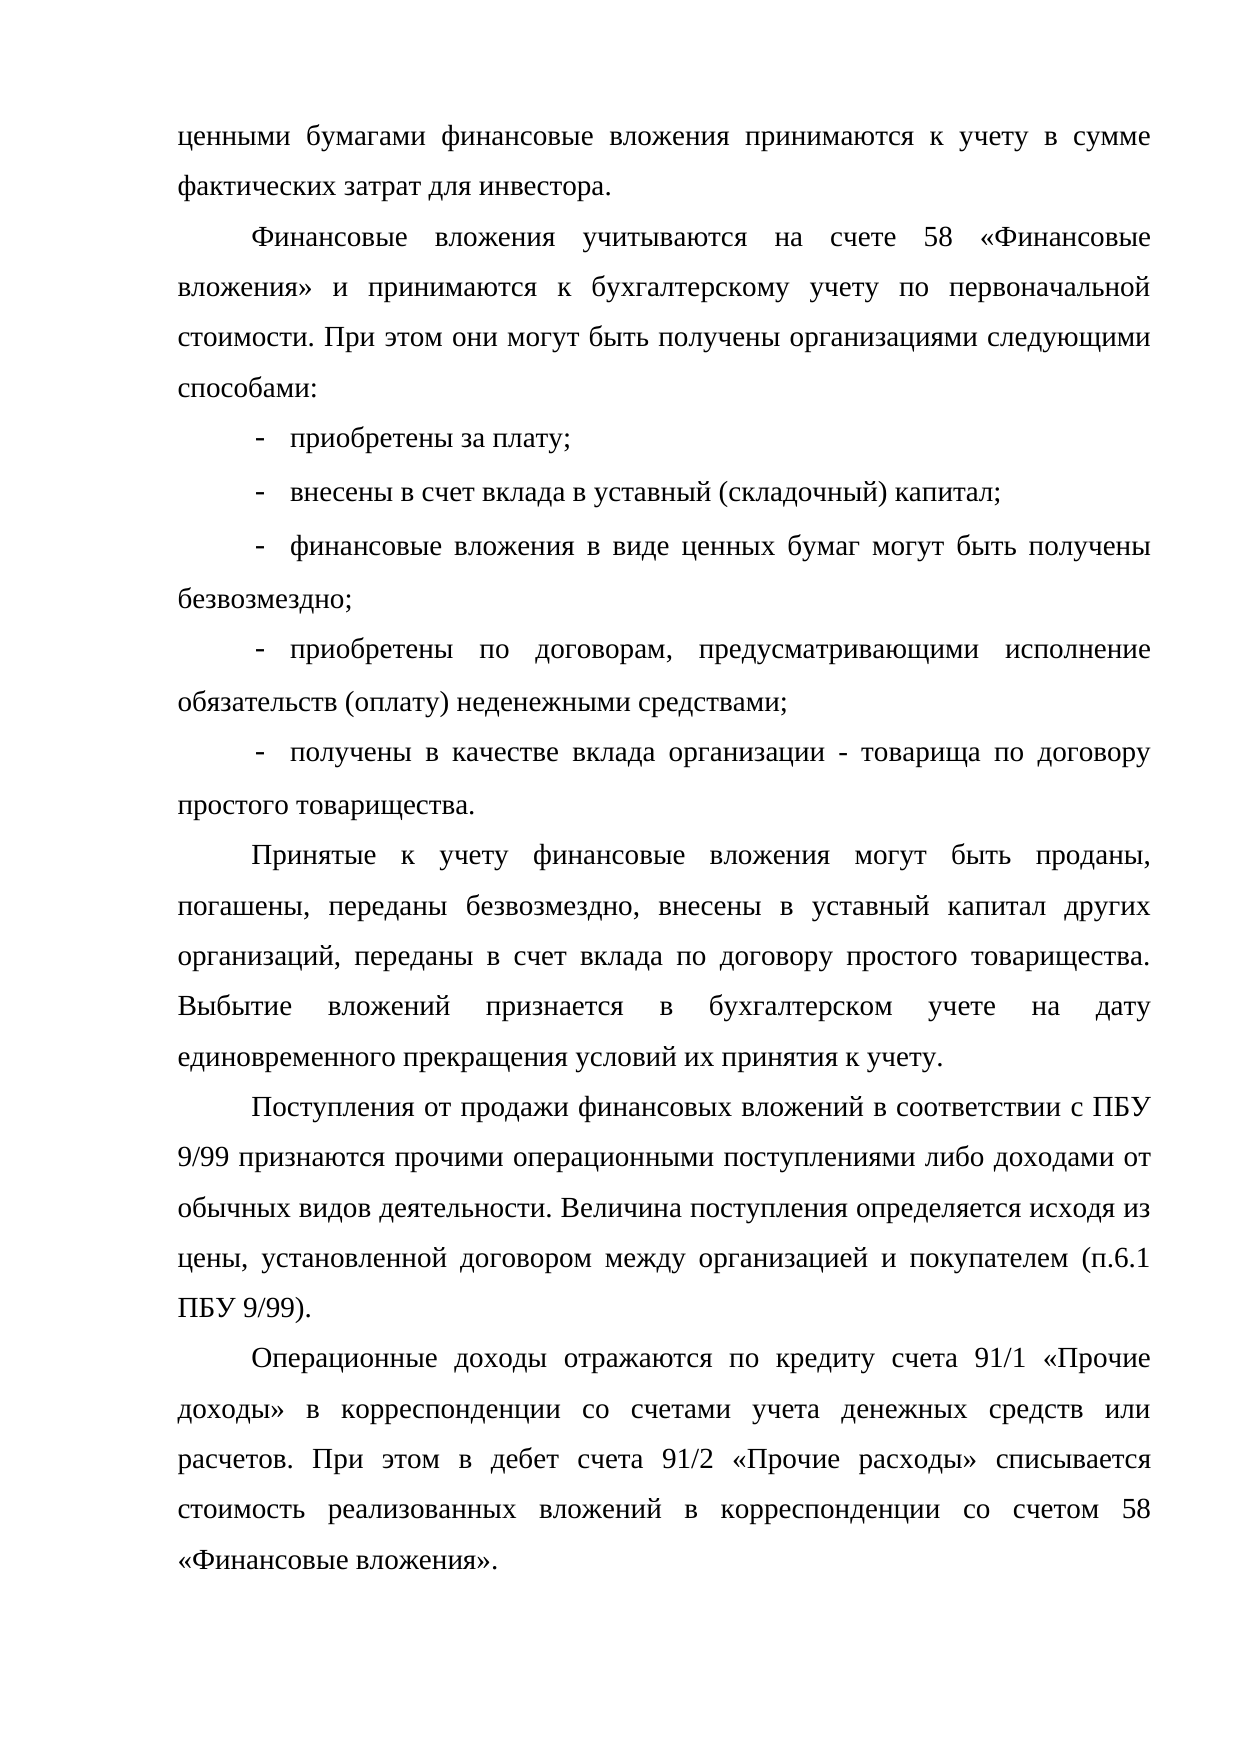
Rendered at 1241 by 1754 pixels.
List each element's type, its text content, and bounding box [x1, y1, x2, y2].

list финансовые вложения в виде ценных бумаг могут быть получены безвозмездно; [177, 528, 1152, 614]
list приобретены по договорам, предусматривающими исполнение обязательств (оплату) неденежными средствами; [177, 631, 1152, 718]
text Поступления от продажи финансовых вложений в соответствии с ПБУ 9/99 признаются прочими операционными поступлениями либо доходами от обычных видов деятельности. Величина поступления определяется исходя из цены, установленной договором между организацией и покупателем (п.6.1 ПБУ 9/99). [177, 1089, 1152, 1324]
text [177, 118, 1152, 202]
text Операционные доходы отражаются по кредиту счета 91/1 «Прочие доходы» в корреспонденции со счетами учета денежных средств или расчетов. При этом в дебет счета 91/2 «Прочие расходы» списывается стоимость реализованных вложений в корреспонденции со счетом 58 «Финансовые вложения». [177, 1341, 1152, 1575]
list получены в качестве вклада организации - товарища по договору простого товарищества. [177, 734, 1152, 821]
text Принятые к учету финансовые вложения могут быть проданы, погашены, переданы безвозмездно, внесены в уставный капитал других организаций, переданы в счет вклада по договору простого товарищества. Выбытие вложений признается в бухгалтерском учете на дату единовременного прекращения условий их принятия к учету. [177, 837, 1152, 1072]
text Финансовые вложения учитываются на счете 58 «Финансовые вложения» и принимаются к бухгалтерскому учету по первоначальной стоимости. При этом они могут быть получены организациями следующими способами: [177, 219, 1152, 403]
list приобретены за плату; [177, 420, 1152, 456]
list внесены в счет вклада в уставный (складочный) капитал; [177, 474, 1152, 510]
